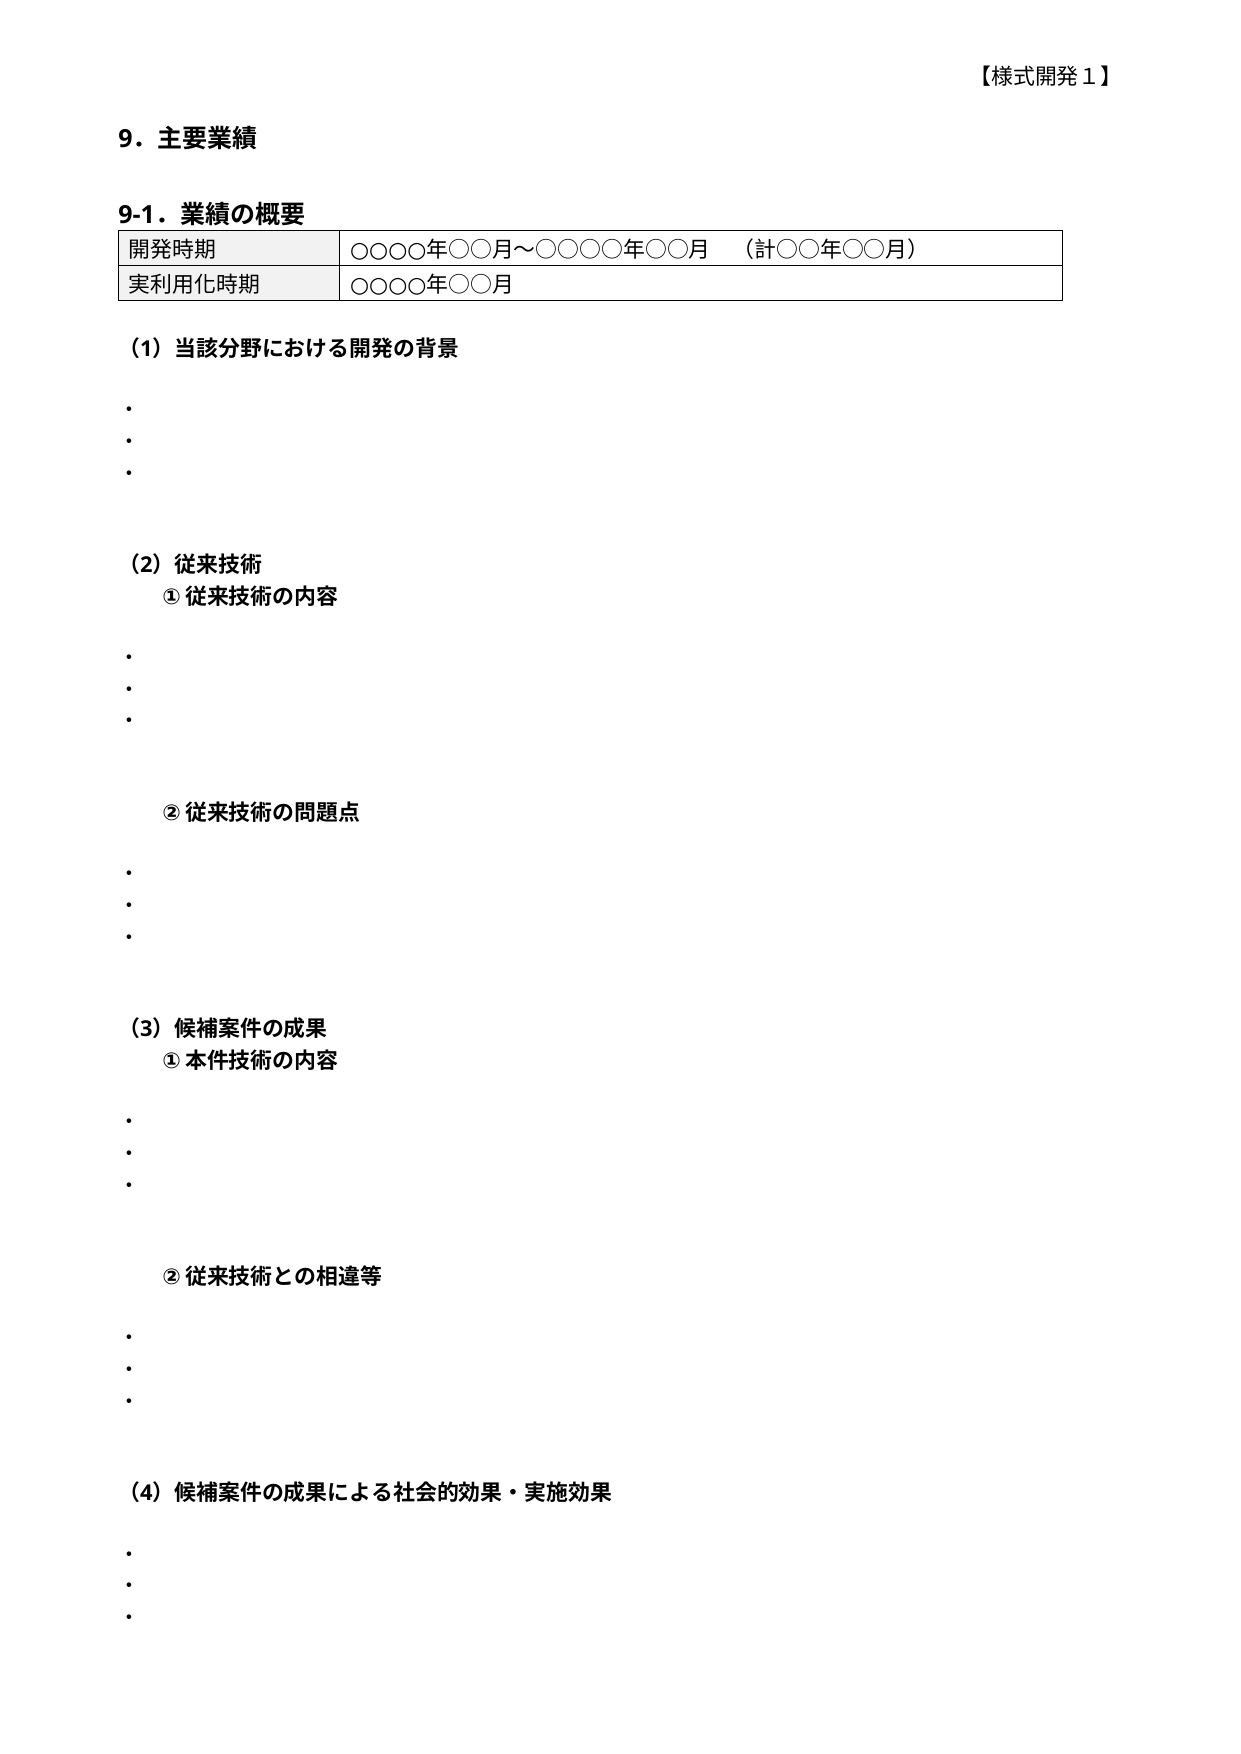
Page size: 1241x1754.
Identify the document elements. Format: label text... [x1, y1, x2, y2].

text ・ [118, 888, 1122, 920]
text ・ [118, 392, 1122, 424]
text ・ [118, 672, 1122, 703]
text ②従来技術の問題点 [118, 795, 1122, 827]
table_cell ○○○○年○○月 [340, 266, 1062, 300]
text （1）当該分野における開発の背景 [118, 331, 1122, 362]
text （2）従来技術 [118, 547, 1122, 579]
text ・ [118, 1537, 1122, 1568]
text ①従来技術の内容 [118, 579, 1122, 610]
text ・ [118, 424, 1122, 456]
text ・ [118, 1104, 1122, 1136]
text 9-1．業績の概要 [118, 194, 1122, 230]
text （3）候補案件の成果 [118, 1011, 1122, 1043]
text ・ [118, 1168, 1122, 1199]
text 9．主要業績 [118, 118, 1122, 154]
text ・ [118, 456, 1122, 487]
text ・ [118, 1136, 1122, 1168]
text ・ [118, 1384, 1122, 1415]
text ①本件技術の内容 [118, 1043, 1122, 1074]
text ②従来技術との相違等 [118, 1259, 1122, 1291]
text ・ [118, 1320, 1122, 1352]
text ・ [118, 703, 1122, 735]
text ・ [118, 920, 1122, 951]
text ・ [118, 856, 1122, 888]
text ・ [118, 1568, 1122, 1600]
text ・ [118, 1352, 1122, 1384]
text （4）候補案件の成果による社会的効果・実施効果 [118, 1475, 1122, 1507]
table_header 開発時期 [119, 231, 339, 265]
table_header ○○○○年○○月～○○○○年○○月 （計○○年○○月） [340, 231, 1062, 265]
text ・ [118, 1600, 1122, 1632]
text ・ [118, 640, 1122, 672]
table_cell 実利用化時期 [119, 266, 339, 300]
